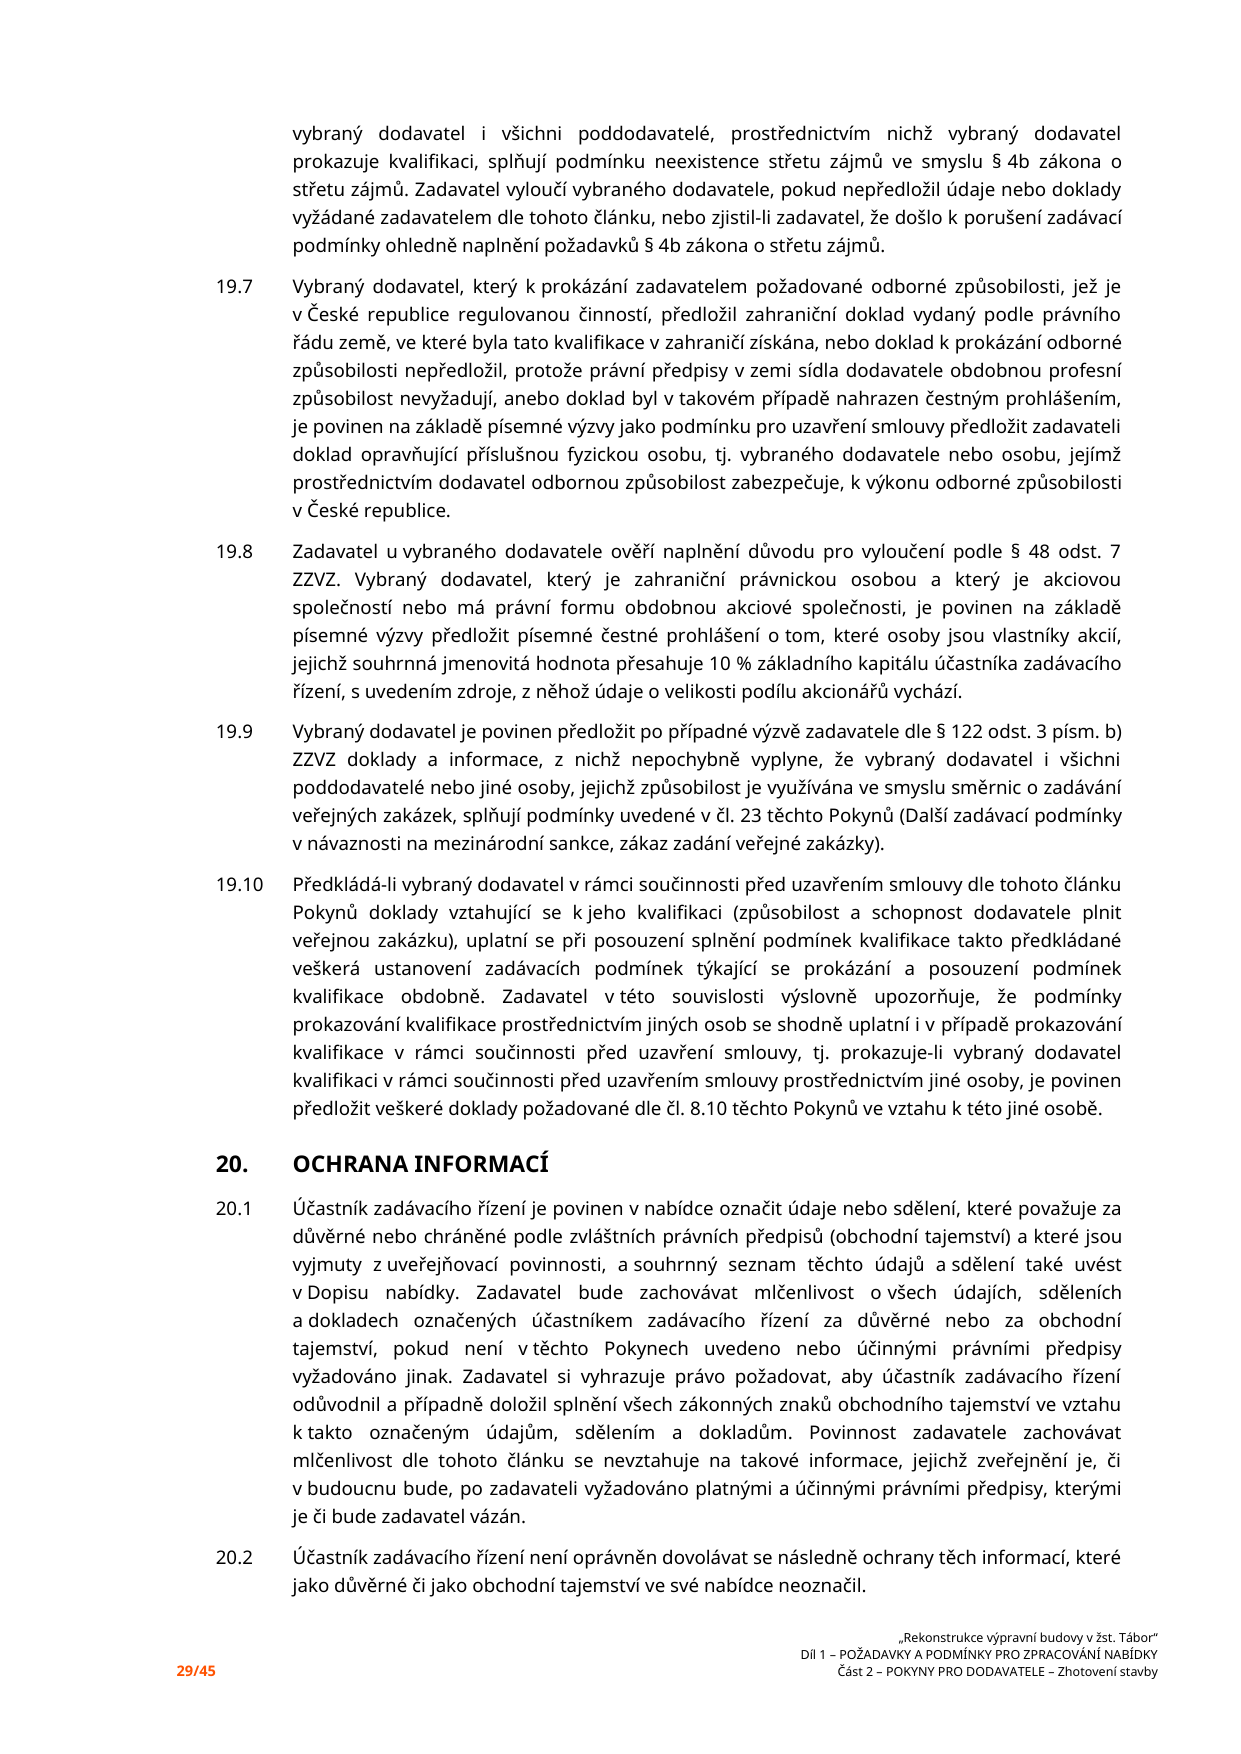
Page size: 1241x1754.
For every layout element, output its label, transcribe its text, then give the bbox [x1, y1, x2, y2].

text Účastník zadávacího řízení je povinen v nabídce označit údaje nebo sdělení, které považuje za důvěrné nebo chráněné podle zvláštních právních předpisů (obchodní tajemství) a které jsou vyjmuty z uveřejňovací povinnosti, a souhrnný seznam těchto údajů a sdělení také uvést v Dopisu nabídky. Zadavatel bude zachovávat mlčenlivost o všech údajích, sděleních a dokladech označených účastníkem zadávacího řízení za důvěrné nebo za obchodní tajemství, pokud není v těchto Pokynech uvedeno nebo účinnými právními předpisy vyžadováno jinak. Zadavatel si vyhrazuje právo požadovat, aby účastník zadávacího řízení odůvodnil a případně doložil splnění všech zákonných znaků obchodního tajemství ve vztahu k takto označeným údajům, sdělením a dokladům. Povinnost zadavatele zachovávat mlčenlivost dle tohoto článku se nevztahuje na takové informace, jejichž zveřejnění je, či v budoucnu bude, po zadavateli vyžadováno platnými a účinnými právními předpisy, kterými je či bude zadavatel vázán. [216, 1195, 1122, 1529]
text Účastník zadávacího řízení není oprávněn dovolávat se následně ochrany těch informací, které jako důvěrné či jako obchodní tajemství ve své nabídce neoznačil. [216, 1544, 1122, 1597]
text Vybraný dodavatel, který k prokázání zadavatelem požadované odborné způsobilosti, jež je v České republice regulovanou činností, předložil zahraniční doklad vydaný podle právního řádu země, ve které byla tato kvalifikace v zahraničí získána, nebo doklad k prokázání odborné způsobilosti nepředložil, protože právní předpisy v zemi sídla dodavatele obdobnou profesní způsobilost nevyžadují, anebo doklad byl v takovém případě nahrazen čestným prohlášením, je povinen na základě písemné výzvy jako podmínku pro uzavření smlouvy předložit zadavateli doklad opravňující příslušnou fyzickou osobu, tj. vybraného dodavatele nebo osobu, jejímž prostřednictvím dodavatel odbornou způsobilost zabezpečuje, k výkonu odborné způsobilosti v České republice. [216, 273, 1122, 523]
text Předkládá-li vybraný dodavatel v rámci součinnosti před uzavřením smlouvy dle tohoto článku Pokynů doklady vztahující se k jeho kvalifikaci (způsobilost a schopnost dodavatele plnit veřejnou zakázku), uplatní se při posouzení splnění podmínek kvalifikace takto předkládané veškerá ustanovení zadávacích podmínek týkající se prokázání a posouzení podmínek kvalifikace obdobně. Zadavatel v této souvislosti výslovně upozorňuje, že podmínky prokazování kvalifikace prostřednictvím jiných osob se shodně uplatní i v případě prokazování kvalifikace v rámci součinnosti před uzavření smlouvy, tj. prokazuje-li vybraný dodavatel kvalifikaci v rámci součinnosti před uzavřením smlouvy prostřednictvím jiné osoby, je povinen předložit veškeré doklady požadované dle čl. 8.10 těchto Pokynů ve vztahu k této jiné osobě. [216, 871, 1122, 1121]
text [216, 121, 1122, 258]
text Zadavatel u vybraného dodavatele ověří naplnění důvodu pro vyloučení podle § 48 odst. 7 ZZVZ. Vybraný dodavatel, který je zahraniční právnickou osobou a který je akciovou společností nebo má právní formu obdobnou akciové společnosti, je povinen na základě písemné výzvy předložit písemné čestné prohlášení o tom, které osoby jsou vlastníky akcií, jejichž souhrnná jmenovitá hodnota přesahuje 10 % základního kapitálu účastníka zadávacího řízení, s uvedením zdroje, z něhož údaje o velikosti podílu akcionářů vychází. [216, 538, 1122, 703]
text Vybraný dodavatel je povinen předložit po případné výzvě zadavatele dle § 122 odst. 3 písm. b) ZZVZ doklady a informace, z nichž nepochybně vyplyne, že vybraný dodavatel i všichni poddodavatelé nebo jiné osoby, jejichž způsobilost je využívána ve smyslu směrnic o zadávání veřejných zakázek, splňují podmínky uvedené v čl. 23 těchto Pokynů (Další zadávací podmínky v návaznosti na mezinárodní sankce, zákaz zadání veřejné zakázky). [216, 718, 1122, 856]
text OCHRANA INFORMACÍ [216, 1148, 1122, 1179]
